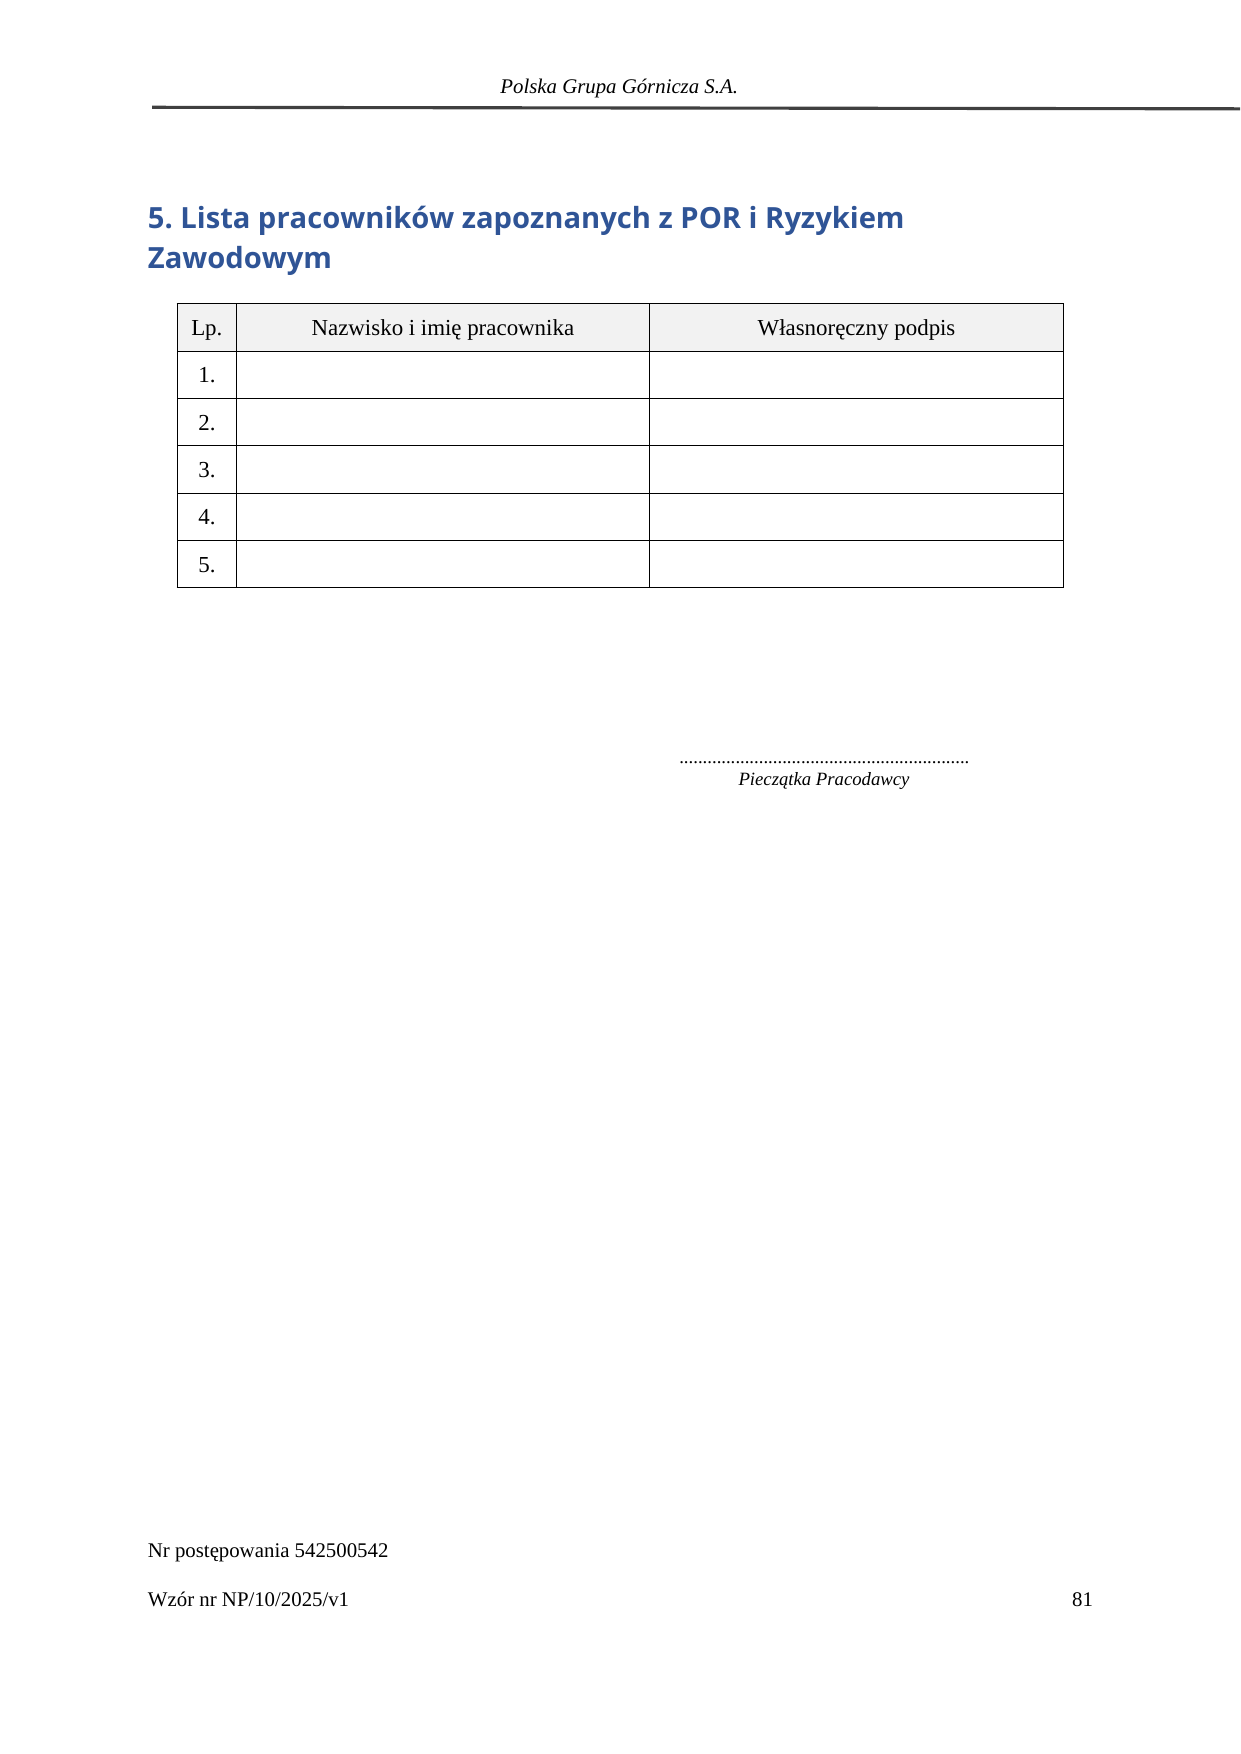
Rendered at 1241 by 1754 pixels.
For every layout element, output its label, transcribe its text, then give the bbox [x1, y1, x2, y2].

table_cell 3. [178, 446, 236, 492]
table_cell [237, 399, 649, 445]
table_header Własnoręczny podpis [650, 304, 1063, 351]
table_cell [650, 446, 1063, 492]
table_header Lp. [178, 304, 236, 351]
table_cell [237, 541, 649, 587]
table_cell 4. [178, 494, 236, 540]
text .............................................................. [148, 746, 1093, 768]
table_cell 5. [178, 541, 236, 587]
table_cell [650, 541, 1063, 587]
table_cell 2. [178, 399, 236, 445]
table_cell [237, 494, 649, 540]
table_cell [237, 446, 649, 492]
table_cell [650, 399, 1063, 445]
table_cell 1. [178, 352, 236, 398]
table_header Nazwisko i imię pracownika [237, 304, 649, 351]
table_cell [650, 494, 1063, 540]
subtitle 5. Lista pracowników zapoznanych z POR i Ryzykiem Zawodowym [148, 198, 1093, 277]
table_cell [237, 352, 649, 398]
table_cell [650, 352, 1063, 398]
text Pieczątka Pracodawcy [148, 768, 1093, 789]
